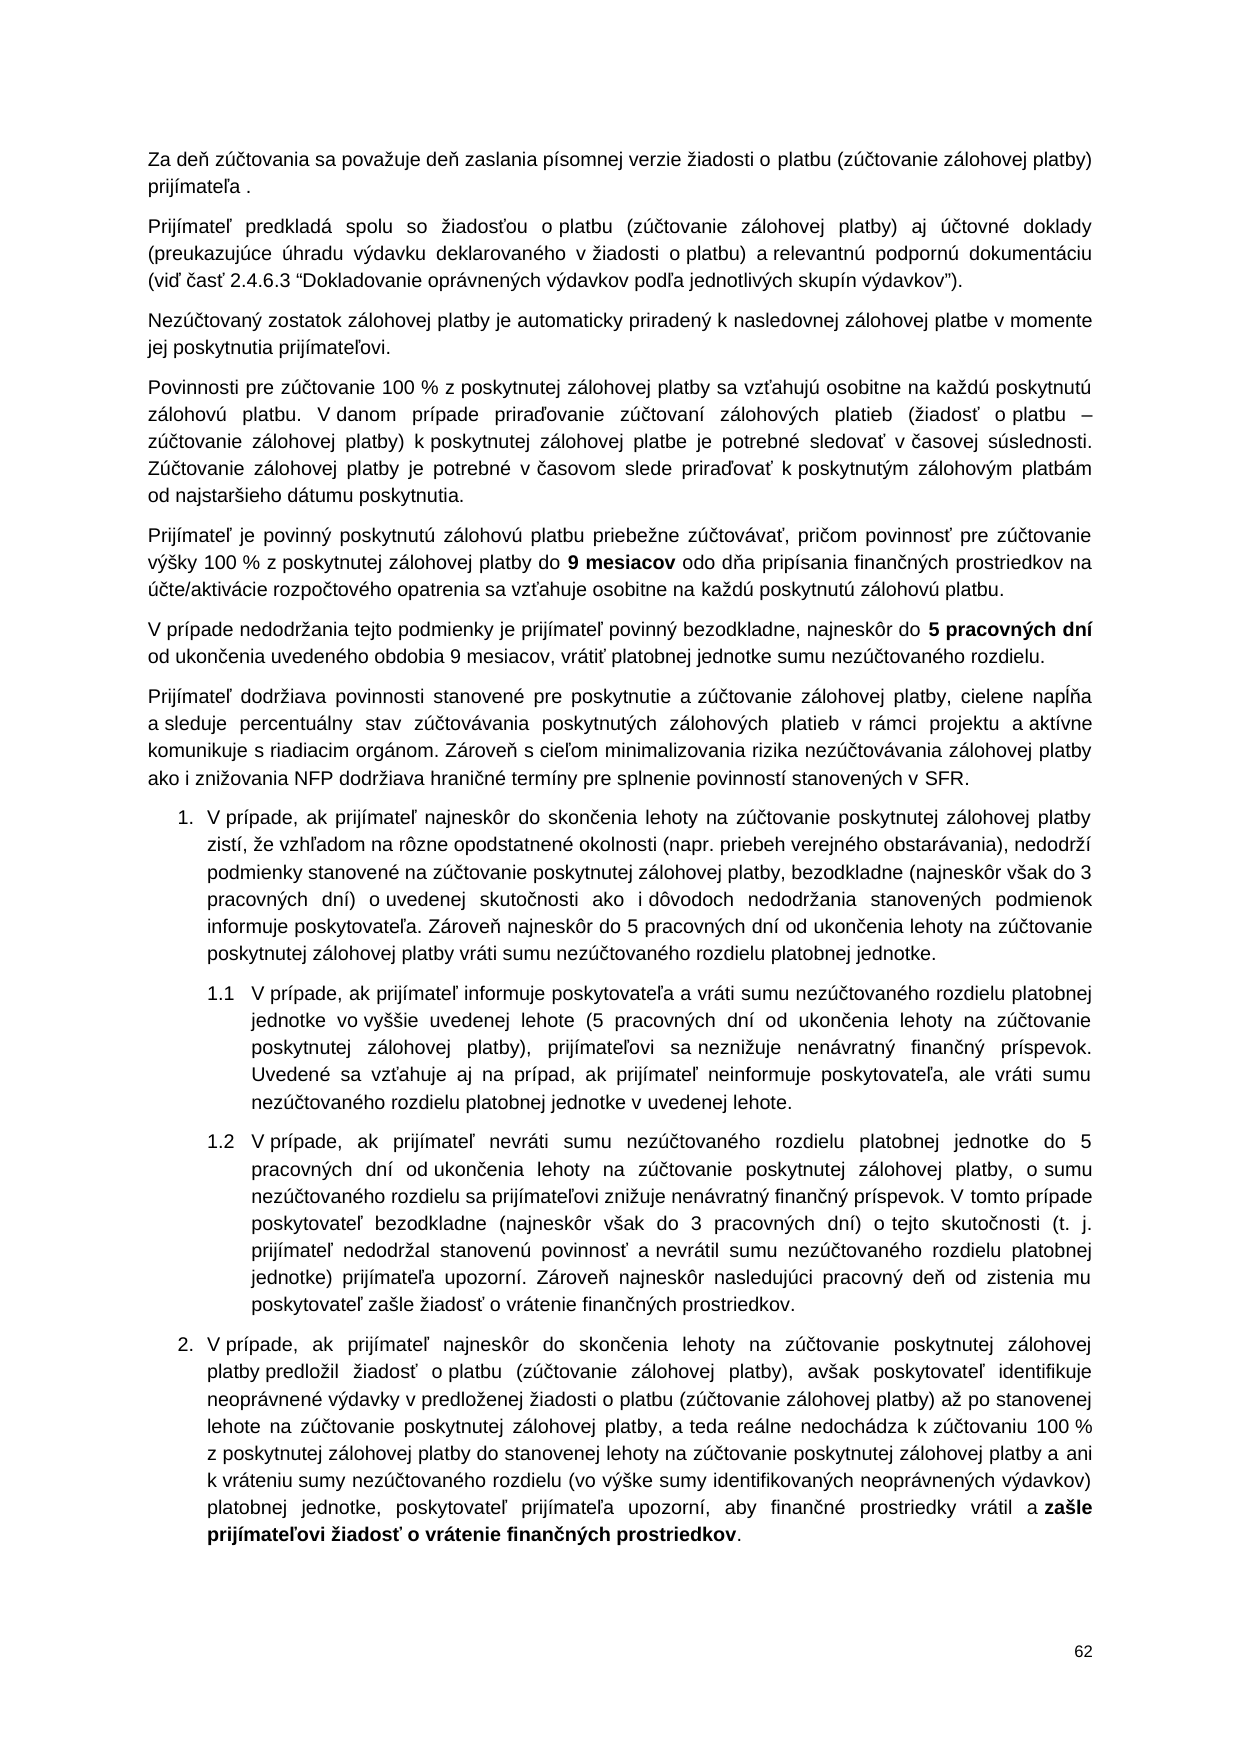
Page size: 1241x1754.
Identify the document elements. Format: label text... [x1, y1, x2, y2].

text Za deň zúčtovania sa považuje deň zaslania písomnej verzie žiadosti o platbu (zúčtovanie zálohovej platby) prijímateľa . [148, 148, 1092, 198]
text Povinnosti pre zúčtovanie 100 % z poskytnutej zálohovej platby sa vzťahujú osobitne na každú poskytnutú zálohovú platbu. V danom prípade priraďovanie zúčtovaní zálohových platieb (žiadosť o platbu – zúčtovanie zálohovej platby) k poskytnutej zálohovej platbe je potrebné sledovať v časovej súslednosti. Zúčtovanie zálohovej platby je potrebné v časovom slede priraďovať k poskytnutým zálohovým platbám od najstaršieho dátumu poskytnutia. [148, 376, 1092, 507]
text Prijímateľ dodržiava povinnosti stanovené pre poskytnutie a zúčtovanie zálohovej platby, cielene napĺňa a sleduje percentuálny stav zúčtovávania poskytnutých zálohových platieb v rámci projektu a aktívne komunikuje s riadiacim orgánom. Zároveň s cieľom minimalizovania rizika nezúčtovávania zálohovej platby ako i znižovania NFP dodržiava hraničné termíny pre splnenie povinností stanovených v SFR. [148, 685, 1092, 789]
text Prijímateľ je povinný poskytnutú zálohovú platbu priebežne zúčtovávať, pričom povinnosť pre zúčtovanie výšky 100 % z poskytnutej zálohovej platby do 9 mesiacov odo dňa pripísania finančných prostriedkov na účte/aktivácie rozpočtového opatrenia sa vzťahuje osobitne na každú poskytnutú zálohovú platbu. [148, 524, 1092, 601]
list V prípade, ak prijímateľ najneskôr do skončenia lehoty na zúčtovanie poskytnutej zálohovej platby predložil žiadosť o platbu (zúčtovanie zálohovej platby), avšak poskytovateľ identifikuje neoprávnené výdavky v predloženej žiadosti o platbu (zúčtovanie zálohovej platby) až po stanovenej lehote na zúčtovanie poskytnutej zálohovej platby, a teda reálne nedochádza k zúčtovaniu 100 % z poskytnutej zálohovej platby do stanovenej lehoty na zúčtovanie poskytnutej zálohovej platby a ani k vráteniu sumy nezúčtovaného rozdielu (vo výške sumy identifikovaných neoprávnených výdavkov) platobnej jednotke, poskytovateľ prijímateľa upozorní, aby finančné prostriedky vrátil a zašle prijímateľovi žiadosť o vrátenie finančných prostriedkov. [177, 1333, 1092, 1546]
text V prípade nedodržania tejto podmienky je prijímateľ povinný bezodkladne, najneskôr do 5 pracovných dní od ukončenia uvedeného obdobia 9 mesiacov, vrátiť platobnej jednotke sumu nezúčtovaného rozdielu. [148, 618, 1092, 668]
list V prípade, ak prijímateľ najneskôr do skončenia lehoty na zúčtovanie poskytnutej zálohovej platby zistí, že vzhľadom na rôzne opodstatnené okolnosti (napr. priebeh verejného obstarávania), nedodrží podmienky stanovené na zúčtovanie poskytnutej zálohovej platby, bezodkladne (najneskôr však do 3 pracovných dní) o uvedenej skutočnosti ako i dôvodoch nedodržania stanovených podmienok informuje poskytovateľa. Zároveň najneskôr do 5 pracovných dní od ukončenia lehoty na zúčtovanie poskytnutej zálohovej platby vráti sumu nezúčtovaného rozdielu platobnej jednotke. [177, 806, 1092, 965]
text Prijímateľ predkladá spolu so žiadosťou o platbu (zúčtovanie zálohovej platby) aj účtovné doklady (preukazujúce úhradu výdavku deklarovaného v žiadosti o platbu) a relevantnú podpornú dokumentáciu (viď časť 2.4.6.3 “Dokladovanie oprávnených výdavkov podľa jednotlivých skupín výdavkov”). [148, 214, 1092, 292]
text Nezúčtovaný zostatok zálohovej platby je automaticky priradený k nasledovnej zálohovej platbe v momente jej poskytnutia prijímateľovi. [148, 309, 1092, 358]
list V prípade, ak prijímateľ informuje poskytovateľa a vráti sumu nezúčtovaného rozdielu platobnej jednotke vo vyššie uvedenej lehote (5 pracovných dní od ukončenia lehoty na zúčtovanie poskytnutej zálohovej platby), prijímateľovi sa neznižuje nenávratný finančný príspevok. Uvedené sa vzťahuje aj na prípad, ak prijímateľ neinformuje poskytovateľa, ale vráti sumu nezúčtovaného rozdielu platobnej jednotke v uvedenej lehote. [207, 982, 1092, 1113]
list V prípade, ak prijímateľ nevráti sumu nezúčtovaného rozdielu platobnej jednotke do 5 pracovných dní od ukončenia lehoty na zúčtovanie poskytnutej zálohovej platby, o sumu nezúčtovaného rozdielu sa prijímateľovi znižuje nenávratný finančný príspevok. V tomto prípade poskytovateľ bezodkladne (najneskôr však do 3 pracovných dní) o tejto skutočnosti (t. j. prijímateľ nedodržal stanovenú povinnosť a nevrátil sumu nezúčtovaného rozdielu platobnej jednotke) prijímateľa upozorní. Zároveň najneskôr nasledujúci pracovný deň od zistenia mu poskytovateľ zašle žiadosť o vrátenie finančných prostriedkov. [207, 1130, 1092, 1316]
